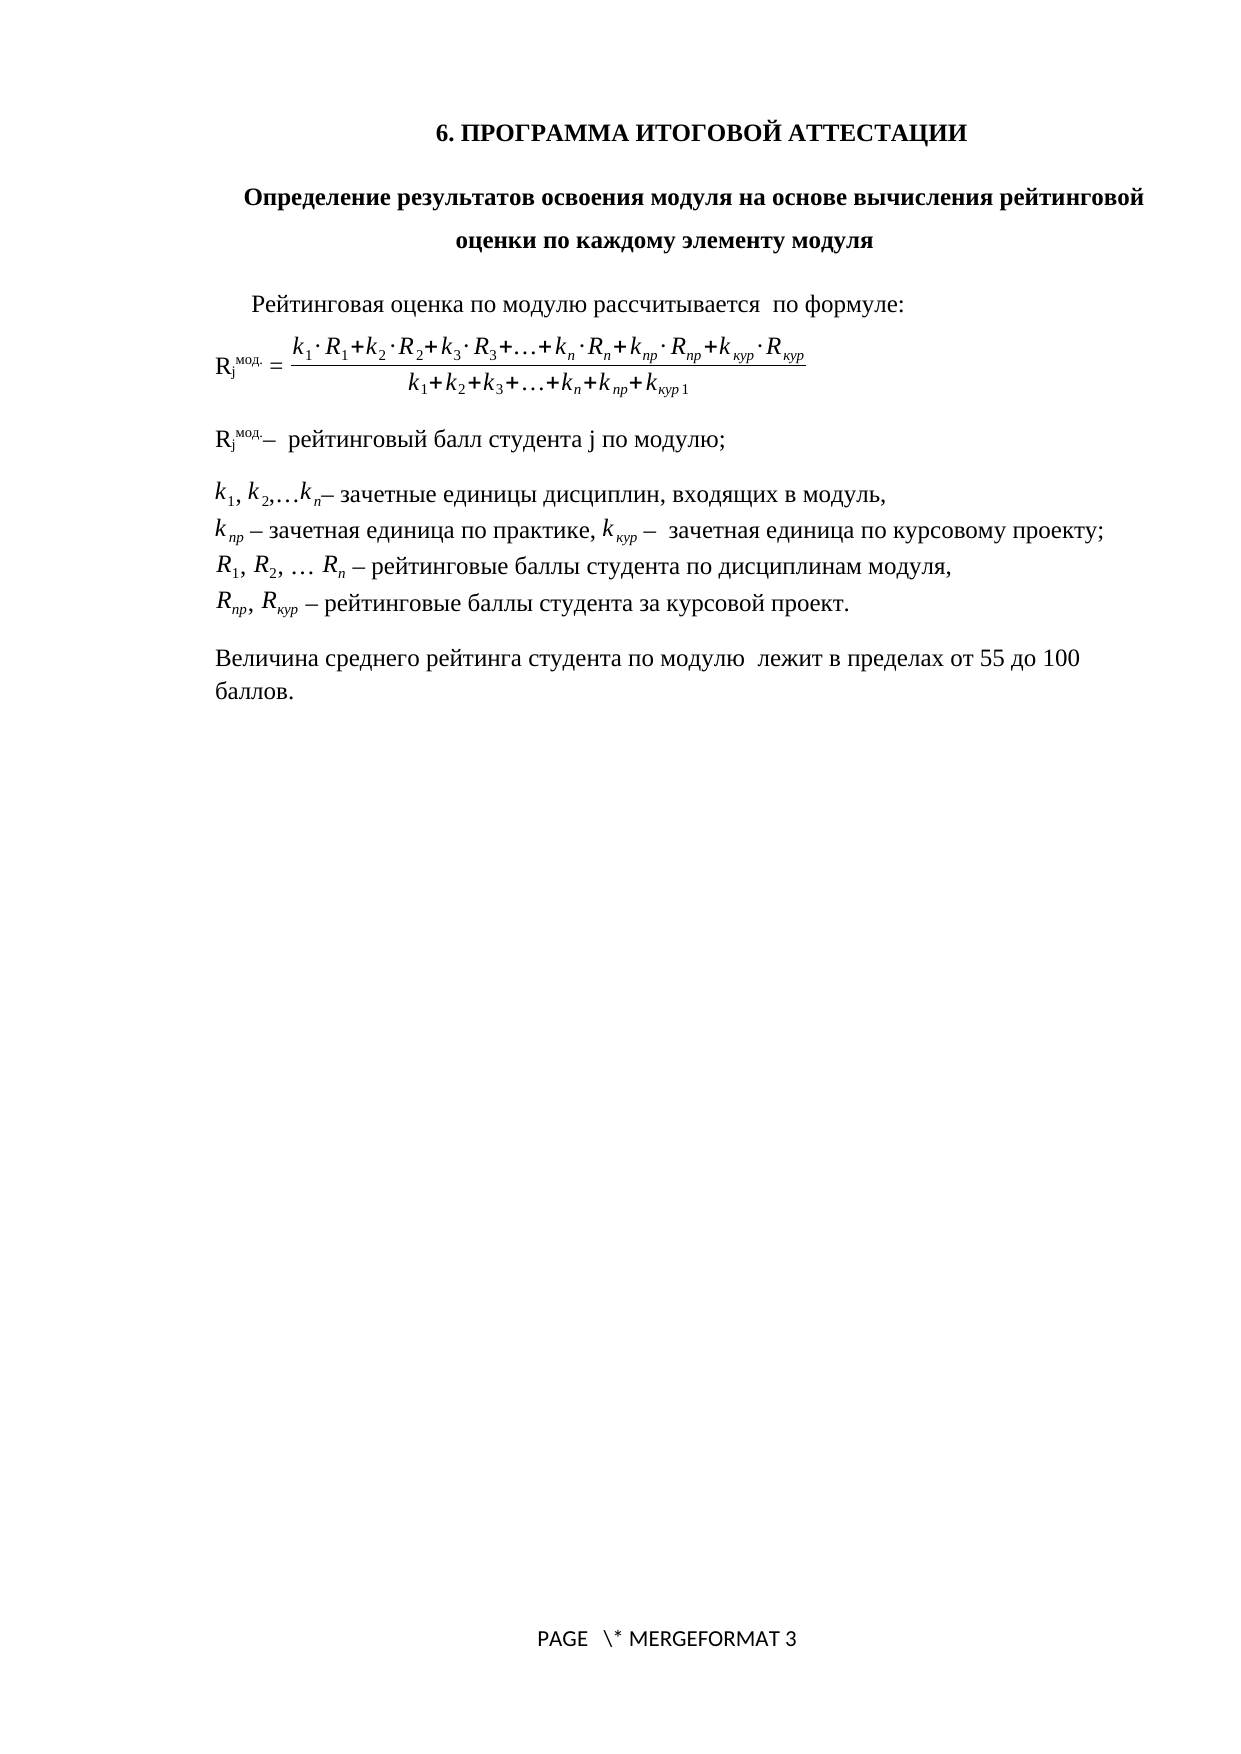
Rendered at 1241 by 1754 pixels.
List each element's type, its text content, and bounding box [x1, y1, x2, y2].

text Rjмод.– рейтинговый балл студента j по модулю; [215, 424, 1152, 452]
text – зачетная единица по практике, – зачетная единица по курсовому проекту; [215, 514, 1152, 546]
text Рейтинговая оценка по модулю рассчитывается по формуле: [177, 289, 1152, 318]
text Величина среднего рейтинга студента по модулю лежит в пределах от 55 до 100 баллов. [215, 643, 1152, 705]
text , – рейтинговые баллы студента за курсовой проект. [215, 586, 1152, 618]
text , ,…– зачетные единицы дисциплин, входящих в модуль, [215, 478, 1152, 509]
text , , … – рейтинговые баллы студента по дисциплинам модуля, [215, 550, 1152, 582]
text Rjмод. = [215, 332, 1152, 399]
text 6. ПРОГРАММА ИТОГОВОЙ АТТЕСТАЦИИ [177, 118, 1152, 147]
text Определение результатов освоения модуля на основе вычисления рейтинговой оценки по каждому элементу модуля [177, 182, 1152, 254]
